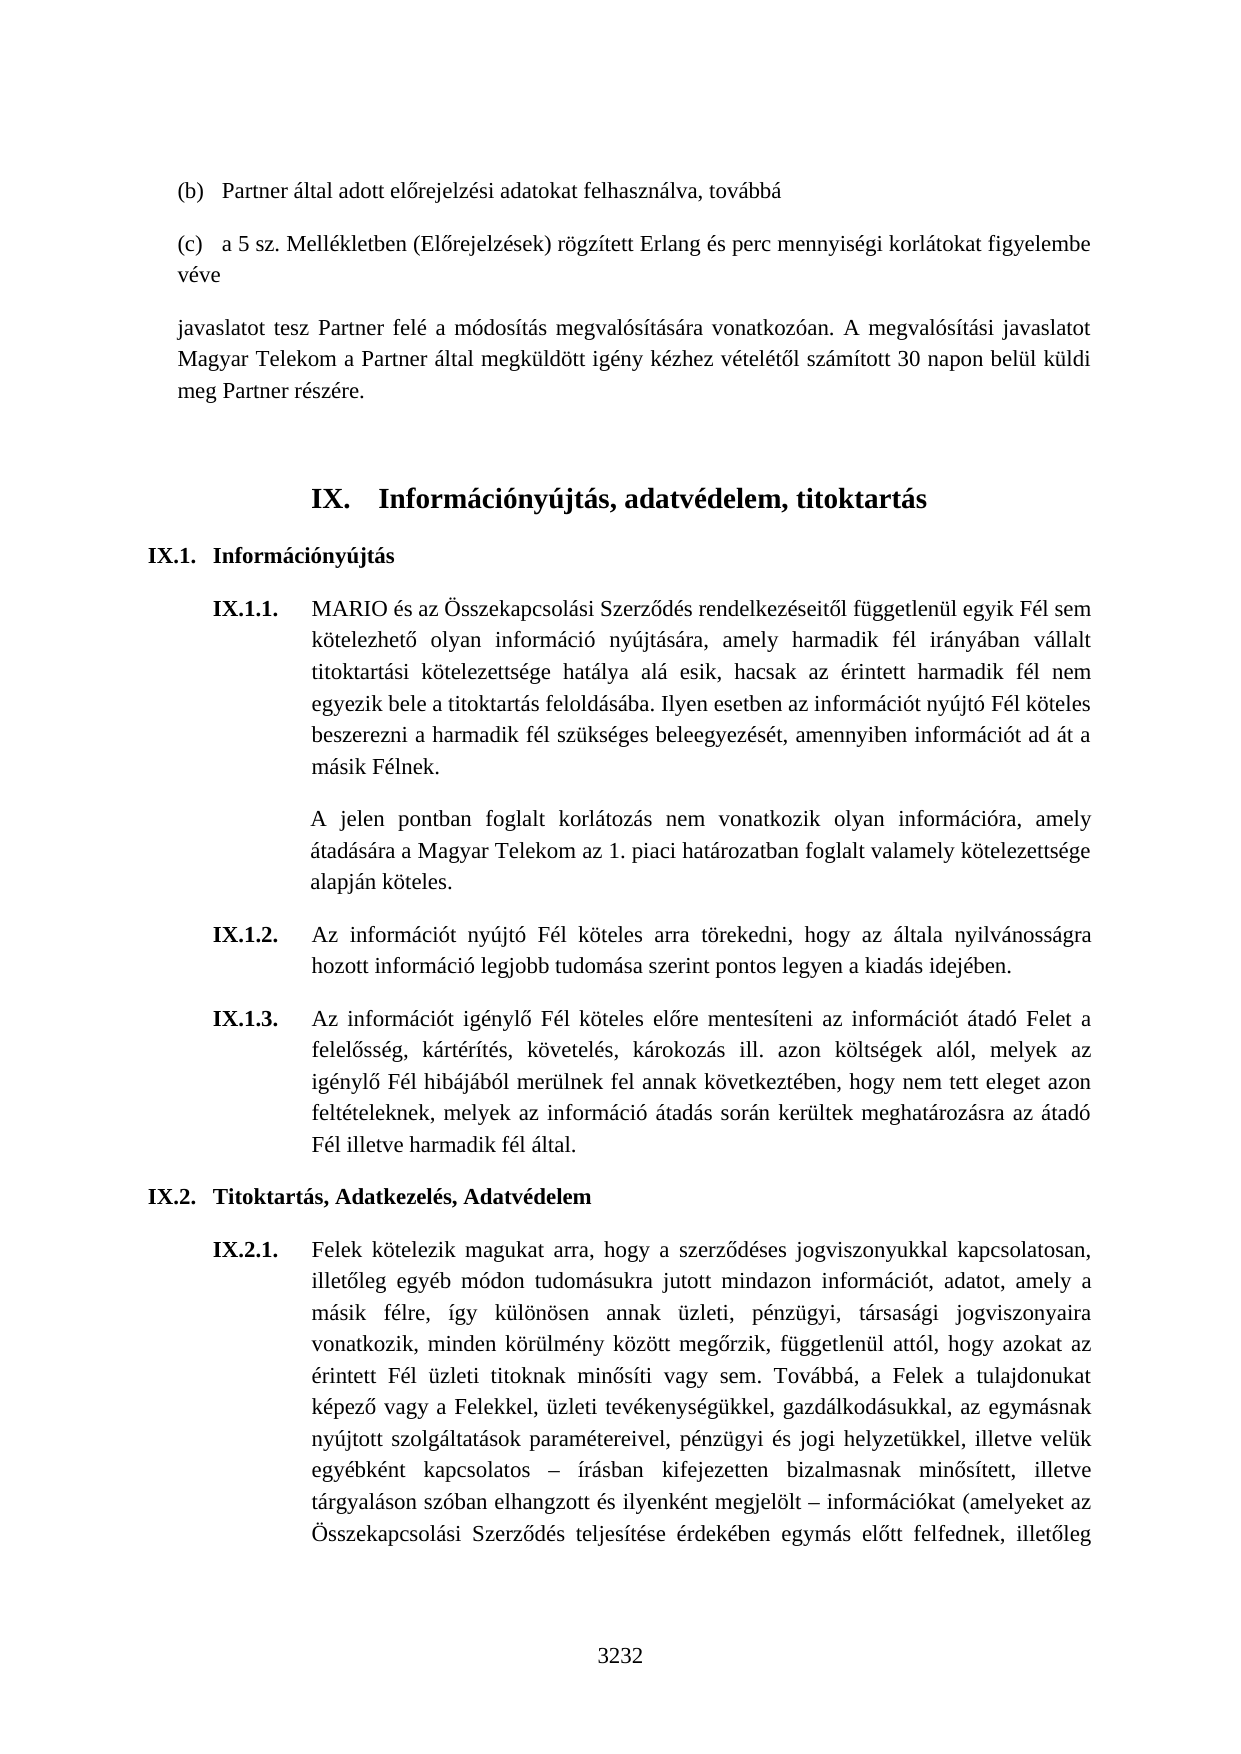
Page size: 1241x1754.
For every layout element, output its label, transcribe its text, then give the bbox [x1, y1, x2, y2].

subtitle Titoktartás, Adatkezelés, Adatvédelem [148, 1183, 1092, 1209]
subtitle Az információt nyújtó Fél köteles arra törekedni, hogy az általa nyilvánosságra hozott információ legjobb tudomása szerint pontos legyen a kiadás idejében. [213, 921, 1092, 978]
text javaslatot tesz Partner felé a módosítás megvalósítására vonatkozóan. A megvalósítási javaslatot Magyar Telekom a Partner által megküldött igény kézhez vételétől számított 30 napon belül küldi meg Partner részére. [177, 313, 1092, 403]
list (b) Partner által adott előrejelzési adatokat felhasználva, továbbá [177, 177, 1092, 203]
subtitle Az információt igénylő Fél köteles előre mentesíteni az információt átadó Felet a felelősség, kártérítés, követelés, károkozás ill. azon költségek alól, melyek az igénylő Fél hibájából merülnek fel annak következtében, hogy nem tett eleget azon feltételeknek, melyek az információ átadás során kerültek meghatározásra az átadó Fél illetve harmadik fél által. [213, 1004, 1092, 1157]
list (c) a 5 sz. Mellékletben (Előrejelzések) rögzített Erlang és perc mennyiségi korlátokat figyelembe véve [177, 229, 1092, 287]
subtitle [213, 1236, 1092, 1546]
subtitle MARIO és az Összekapcsolási Szerződés rendelkezéseitől függetlenül egyik Fél sem kötelezhető olyan információ nyújtására, amely harmadik fél irányában vállalt titoktartási kötelezettsége hatálya alá esik, hacsak az érintett harmadik fél nem egyezik bele a titoktartás feloldásába. Ilyen esetben az információt nyújtó Fél köteles beszerezni a harmadik fél szükséges beleegyezését, amennyiben információt ad át a másik Félnek. [213, 595, 1092, 779]
subtitle Információnyújtás [148, 542, 1092, 569]
text A jelen pontban foglalt korlátozás nem vonatkozik olyan információra, amely átadására a Magyar Telekom az 1. piaci határozatban foglalt valamely kötelezettsége alapján köteles. [310, 805, 1092, 894]
subtitle Információnyújtás, adatvédelem, titoktartás [185, 481, 1092, 515]
